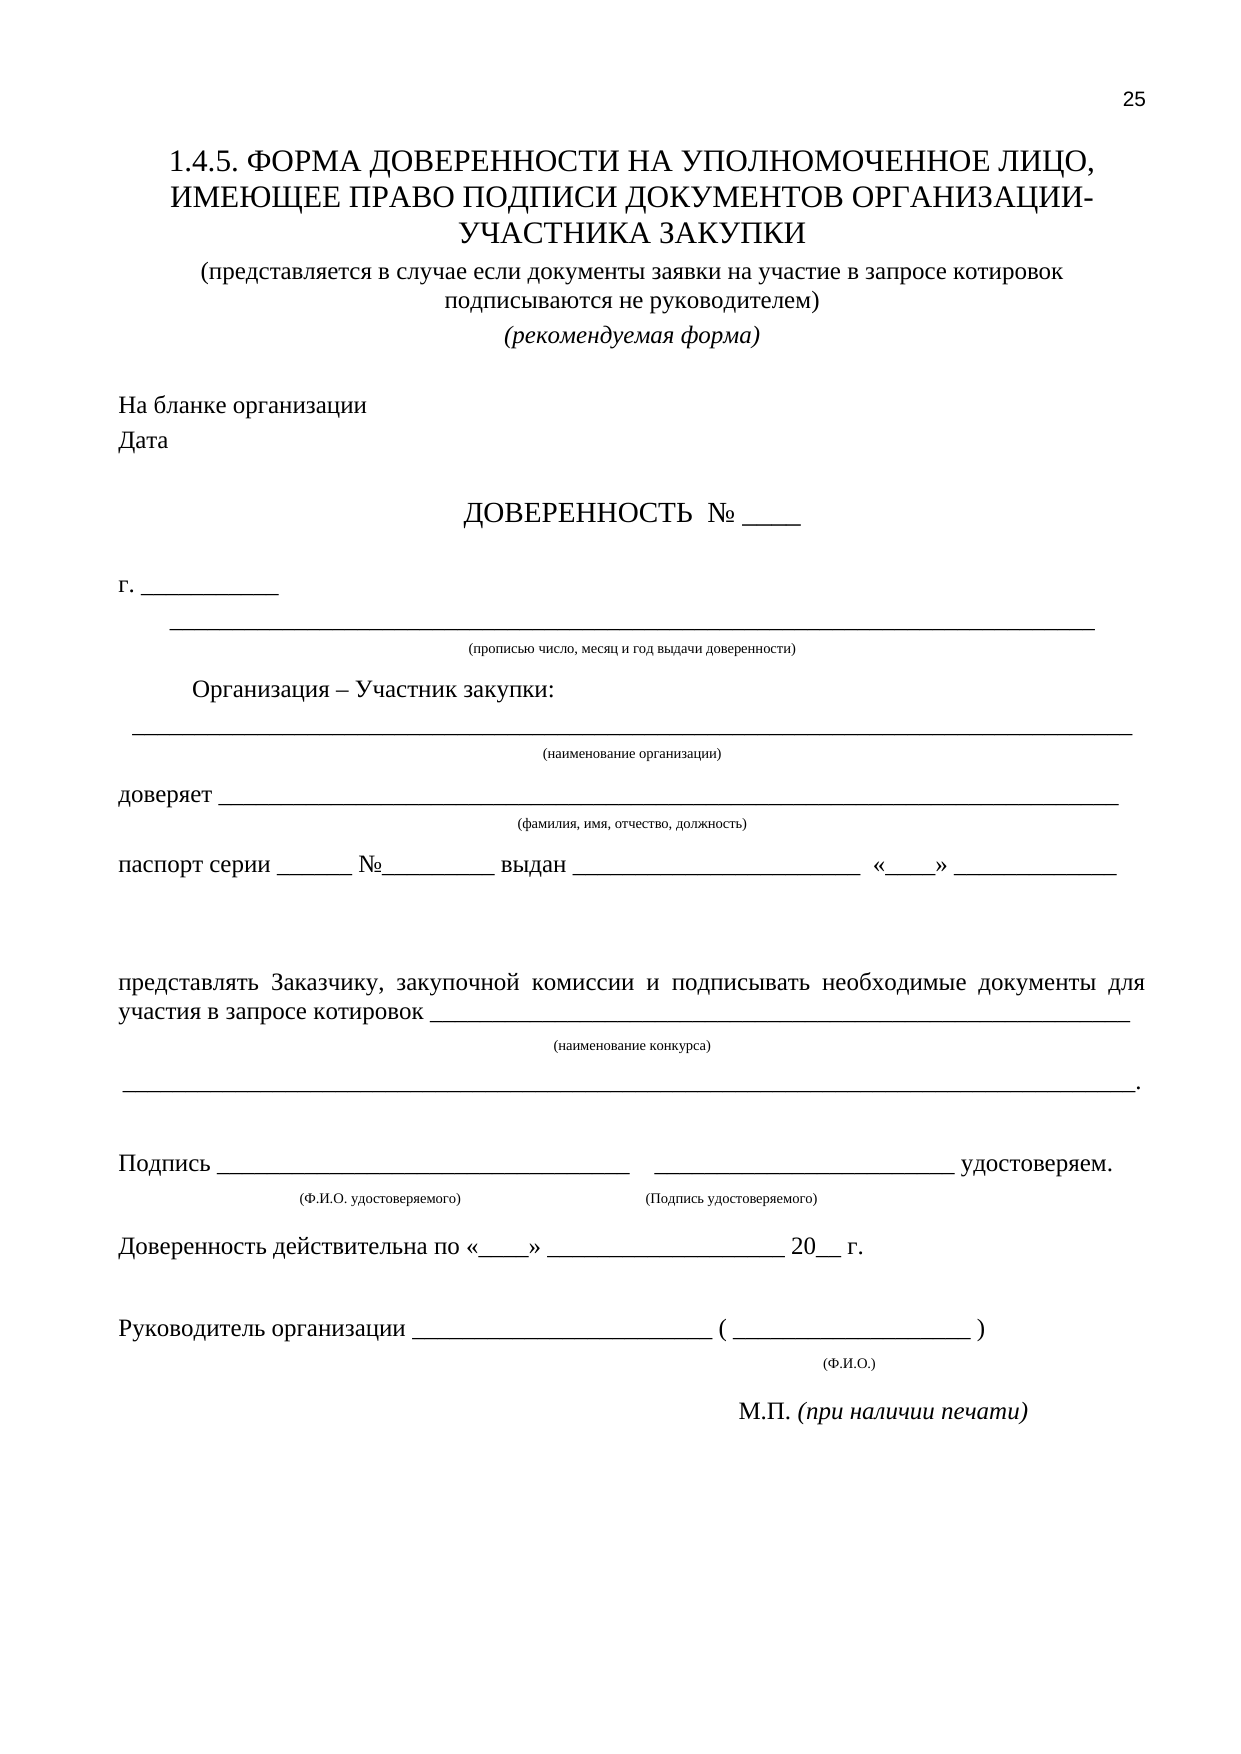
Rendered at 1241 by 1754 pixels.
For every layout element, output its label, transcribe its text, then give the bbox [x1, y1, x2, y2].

text (Ф.И.О. удостоверяемого) (Подпись удостоверяемого) [118, 1189, 1146, 1218]
text ________________________________________________________________________________ [118, 709, 1146, 738]
text Организация – Участник закупки: [118, 674, 1146, 703]
text доверяет ________________________________________________________________________ [118, 779, 1146, 808]
text г. ___________ [118, 569, 1146, 598]
text Доверенность действительна по «____» ___________________ 20__ г. [118, 1231, 1146, 1259]
subtitle 1.4.5. ФОРМА ДОВЕРЕННОСТИ НА УПОЛНОМОЧЕННОЕ ЛИЦО, ИМЕЮЩЕЕ ПРАВО ПОДПИСИ ДОКУМЕНТОВ ОРГАНИЗАЦИИ-УЧАСТНИКА ЗАКУПКИ [118, 142, 1146, 250]
text (наименование организации) [118, 744, 1146, 773]
text (Ф.И.О.) [118, 1354, 1146, 1383]
text Руководитель организации ________________________ ( ___________________ ) [118, 1313, 1146, 1342]
text __________________________________________________________________________ [118, 604, 1146, 633]
text Подпись _________________________________ ________________________ удостоверяем. [118, 1148, 1146, 1177]
text Дата [118, 425, 1146, 453]
text ДОВЕРЕННОСТЬ № ____ [118, 495, 1146, 528]
text (представляется в случае если документы заявки на участие в запросе котировок подписываются не руководителем) [118, 256, 1146, 313]
text (прописью число, месяц и год выдачи доверенности) [118, 639, 1146, 668]
text (фамилия, имя, отчество, должность) [118, 814, 1146, 843]
text паспорт серии ______ №_________ выдан _______________________ «____» _____________ [118, 849, 1146, 878]
text (наименование конкурса) _________________________________________________________________________________. [118, 1037, 1146, 1094]
text (рекомендуемая форма) [118, 320, 1146, 348]
text На бланке организации [118, 390, 1146, 418]
text представлять Заказчику, закупочной комиссии и подписывать необходимые документы для участия в запросе котировок ________________________________________________________ [118, 967, 1146, 1024]
text М.П. (при наличии печати) [118, 1396, 1146, 1424]
